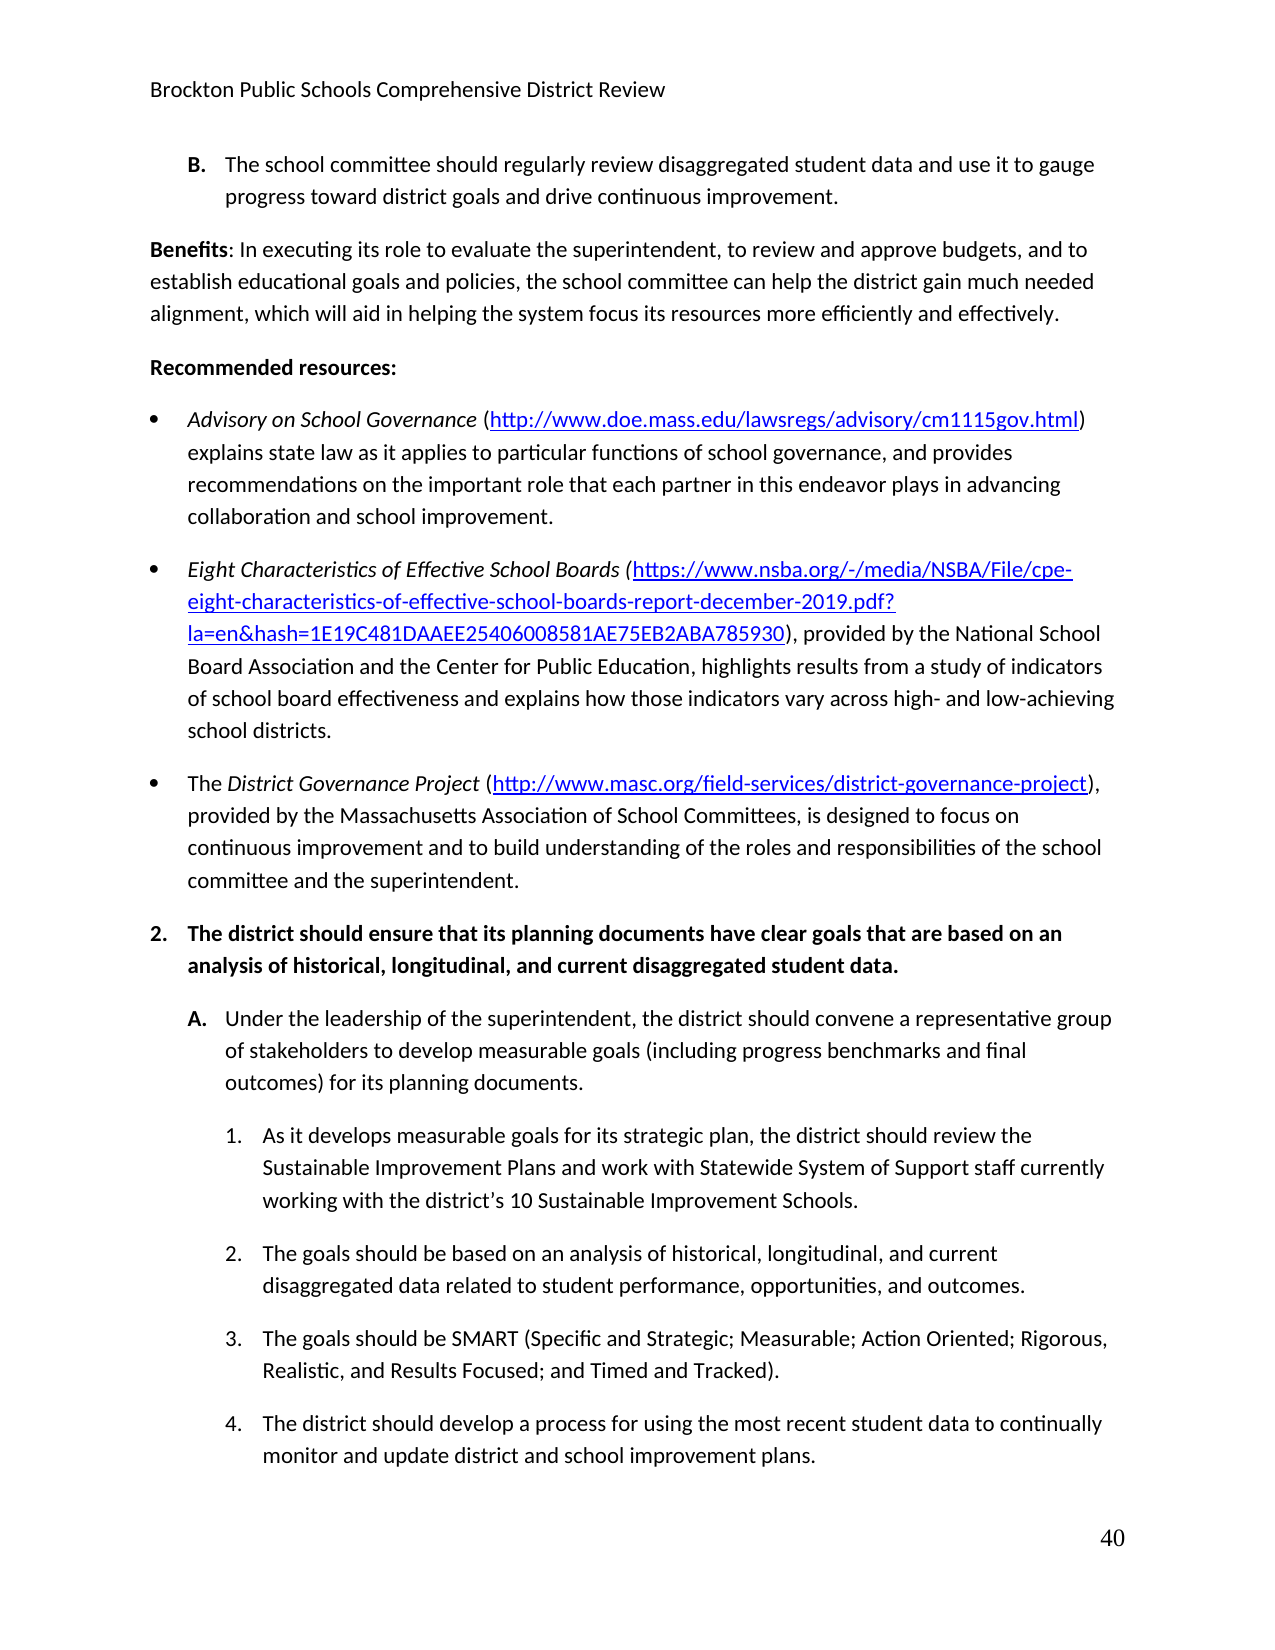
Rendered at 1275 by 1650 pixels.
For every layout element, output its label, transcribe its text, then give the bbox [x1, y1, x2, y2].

list A. Under the leadership of the superintendent, the district should convene a representative group of stakeholders to develop measurable goals (including progress benchmarks and final outcomes) for its planning documents. [187, 1004, 1125, 1096]
text 2. The goals should be based on an analysis of historical, longitudinal, and current disaggregated data related to student performance, opportunities, and outcomes. [150, 1239, 1125, 1299]
text Recommended resources: [150, 353, 1125, 381]
list Eight Characteristics of Effective School Boards (https://www.nsba.org/-/media/NSBA/File/cpe-eight-characteristics-of-effective-school-boards-report-december-2019.pdf?la=en&hash=1E19C481DAAEE25406008581AE75EB2ABA785930), provided by the National School Board Association and the Center for Public Education, highlights results from a study of indicators of school board effectiveness and explains how those indicators vary across high- and low-achieving school districts. [150, 555, 1125, 744]
text 3. The goals should be SMART (Specific and Strategic; Measurable; Action Oriented; Rigorous, Realistic, and Results Focused; and Timed and Tracked). [225, 1324, 1125, 1384]
list The District Governance Project (http://www.masc.org/field-services/district-governance-project), provided by the Massachusetts Association of School Committees, is designed to focus on continuous improvement and to build understanding of the roles and responsibilities of the school committee and the superintendent. [150, 769, 1125, 894]
text Benefits: In executing its role to evaluate the superintendent, to review and approve budgets, and to establish educational goals and policies, the school committee can help the district gain much needed alignment, which will aid in helping the system focus its resources more efficiently and effectively. [150, 235, 1125, 328]
list 2. The district should ensure that its planning documents have clear goals that are based on an analysis of historical, longitudinal, and current disaggregated student data. [150, 919, 1125, 979]
list Advisory on School Governance (http://www.doe.mass.edu/lawsregs/advisory/cm1115gov.html) explains state law as it applies to particular functions of school governance, and provides recommendations on the important role that each partner in this endeavor plays in advancing collaboration and school improvement. [150, 406, 1125, 530]
list 1. As it develops measurable goals for its strategic plan, the district should review the Sustainable Improvement Plans and work with Statewide System of Support staff currently working with the district’s 10 Sustainable Improvement Schools. [187, 1121, 1125, 1214]
list B. The school committee should regularly review disaggregated student data and use it to gauge progress toward district goals and drive continuous improvement. [187, 150, 1125, 210]
list 4. The district should develop a process for using the most recent student data to continually monitor and update district and school improvement plans. [187, 1409, 1125, 1469]
